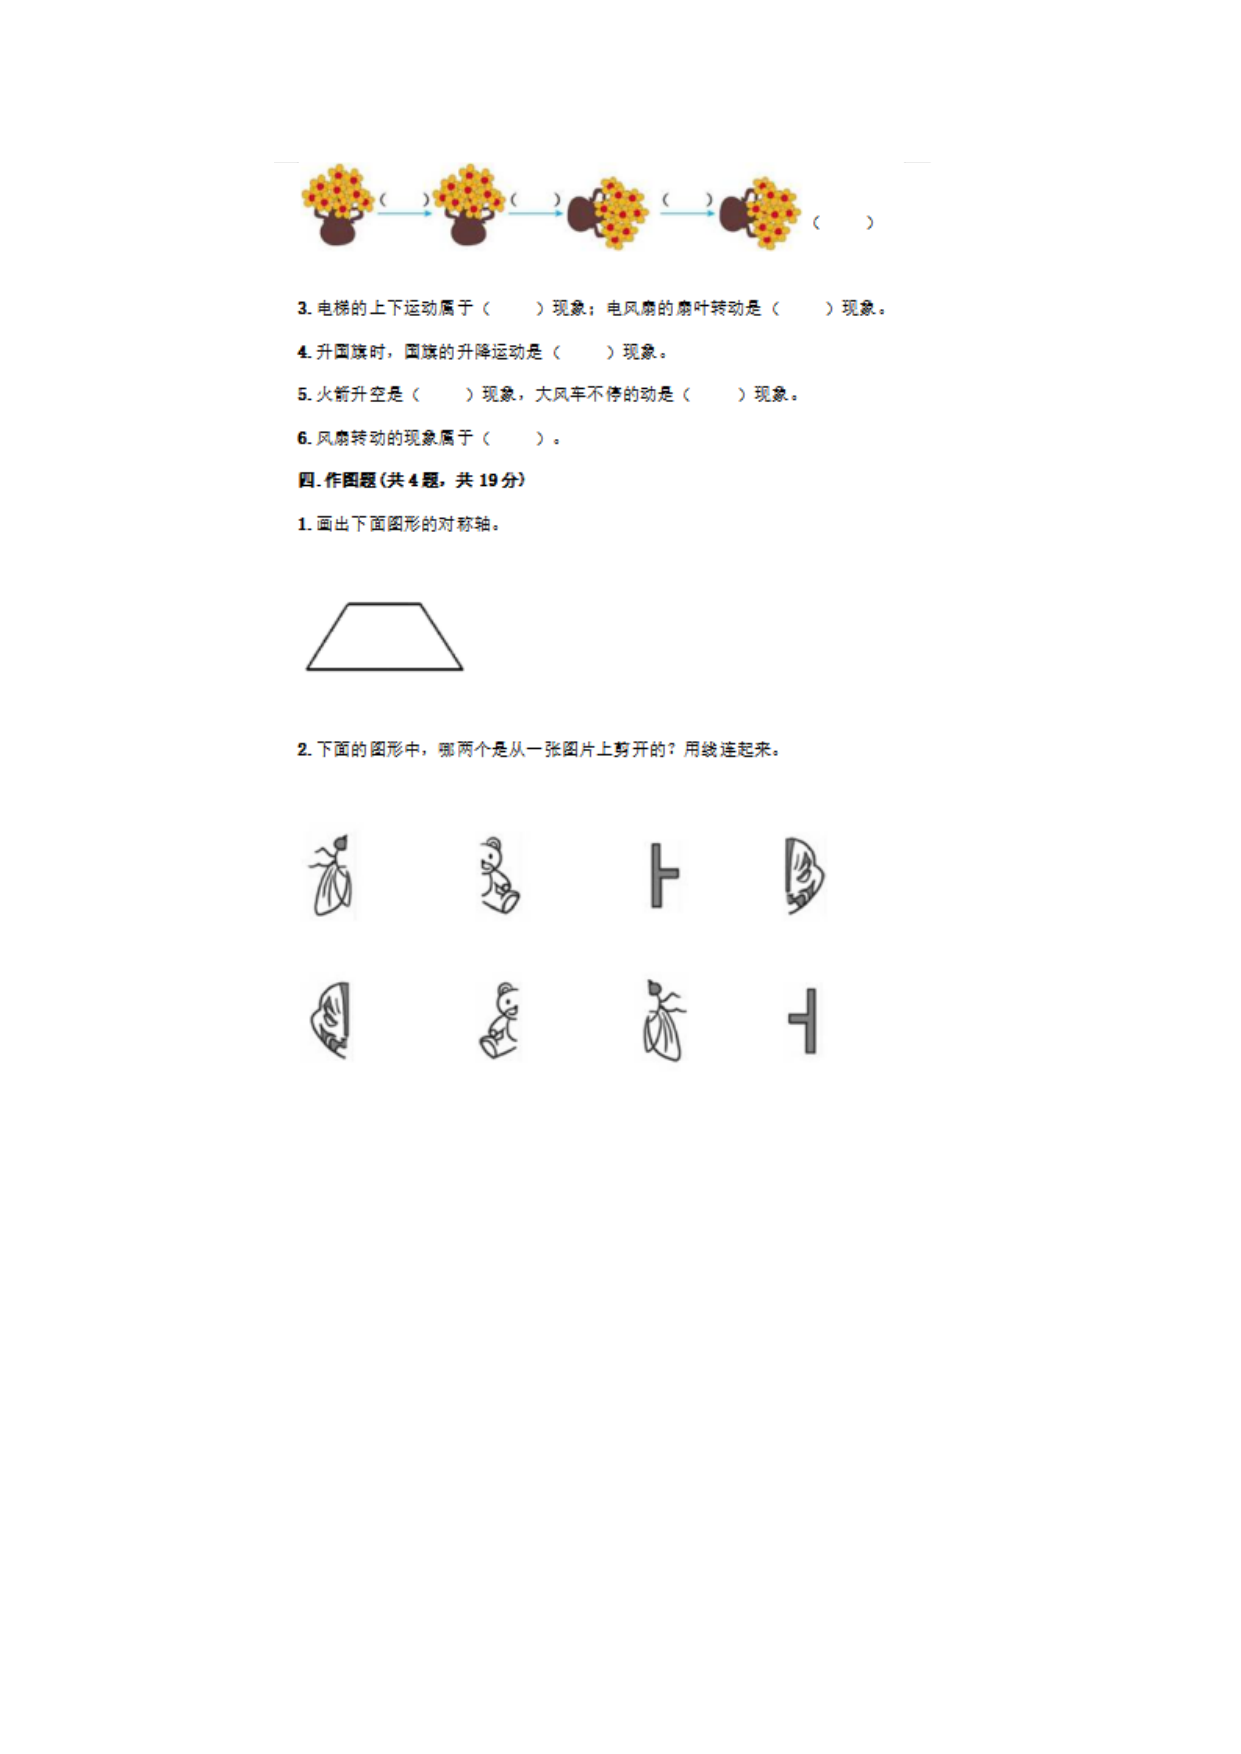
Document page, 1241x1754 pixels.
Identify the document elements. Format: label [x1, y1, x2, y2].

picture [274, 162, 967, 1158]
